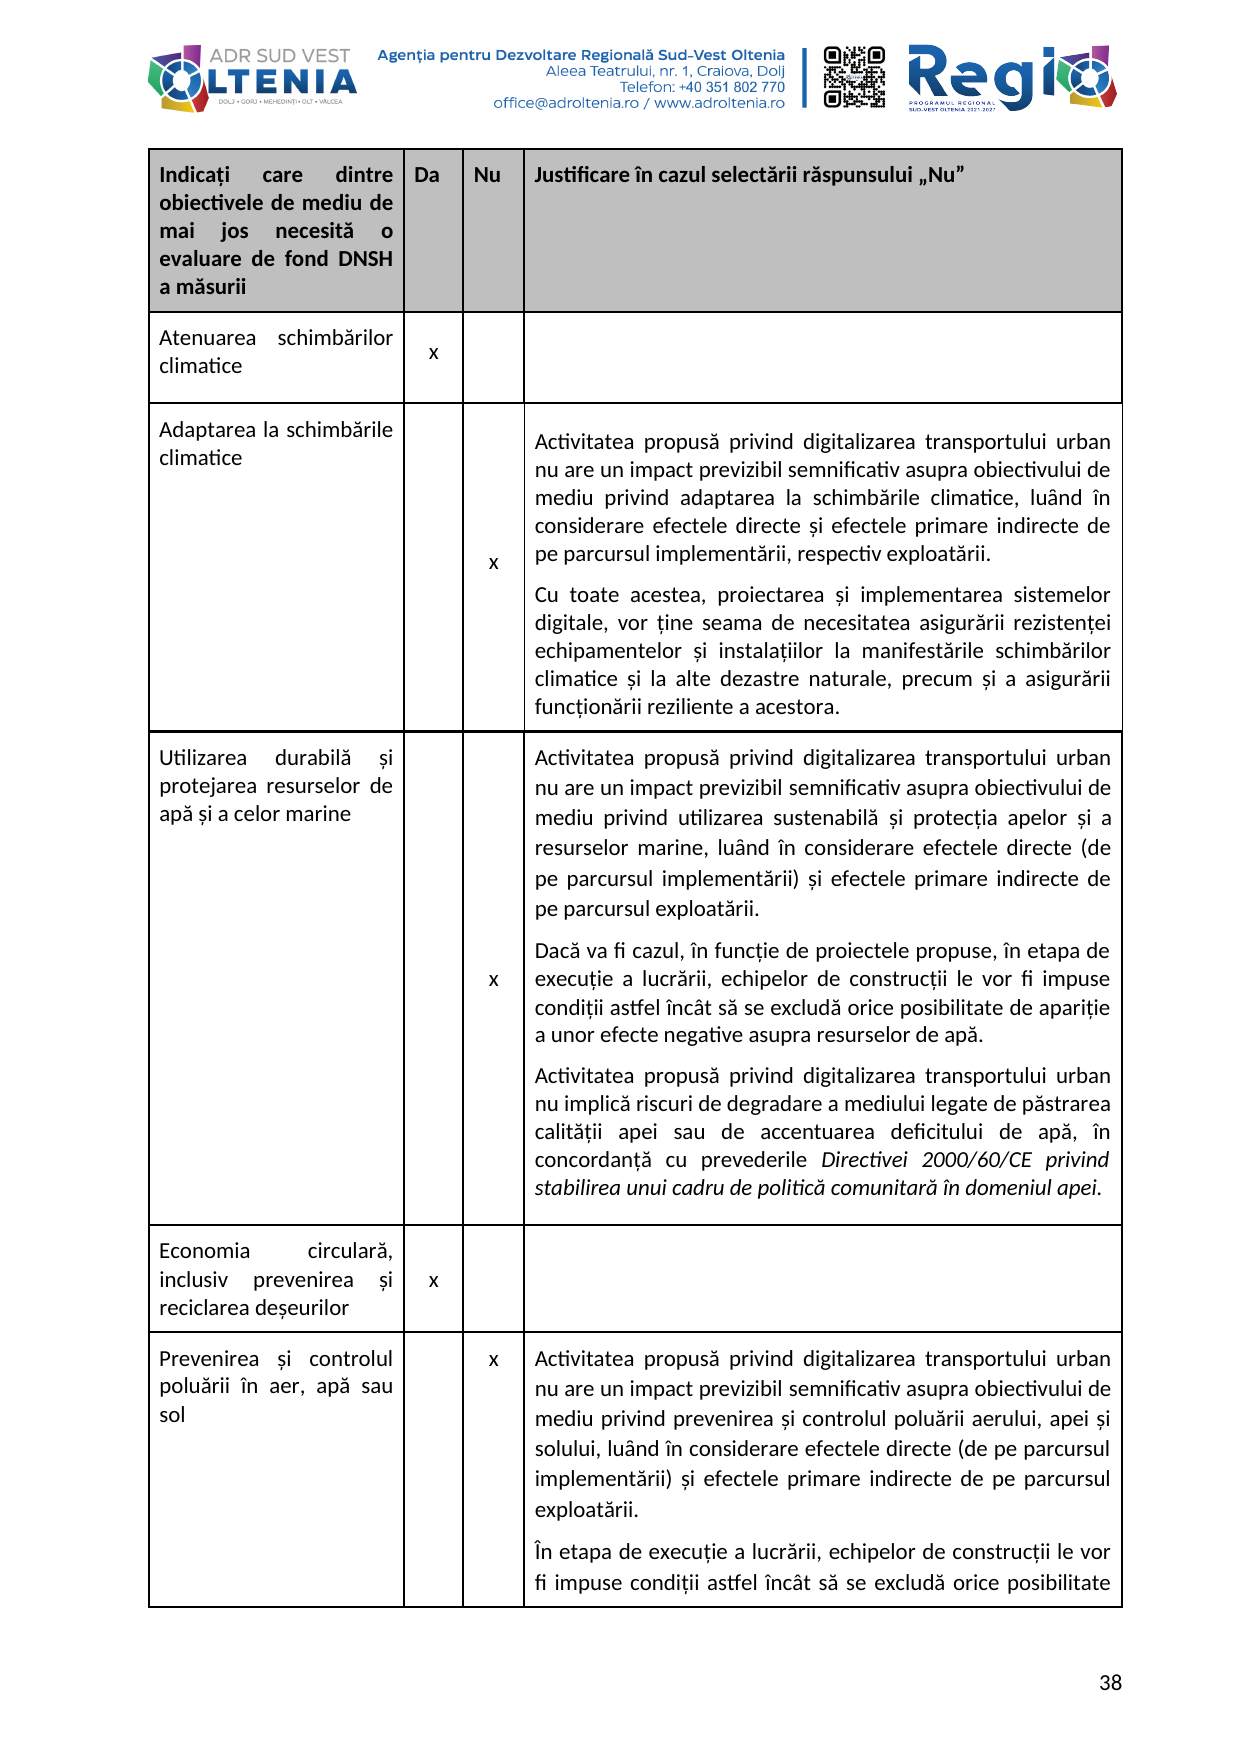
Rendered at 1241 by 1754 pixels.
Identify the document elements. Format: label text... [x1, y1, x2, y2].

table_header Da [405, 150, 462, 311]
table_cell x [464, 404, 524, 730]
picture [907, 44, 1118, 114]
table_cell Atenuarea schimbărilor climatice [150, 313, 403, 402]
table_cell [525, 313, 1121, 402]
table_cell Activitatea propusă privind digitalizarea transportului urban nu are un impact previzibil semnificativ asupra obiectivului de mediu privind adaptarea la schimbările climatice, luȃnd în considerare efectele directe și efectele primare indirecte de pe parcursul implementării, respectiv exploatării. Cu toate acestea, proiectarea și implementarea sistemelor digitale, vor ţine seama de necesitatea asigurării rezistenței echipamentelor și instalațiilor la manifestările schimbărilor climatice și la alte dezastre naturale, precum și a asigurării funcţionării reziliente a acestora. [525, 404, 1122, 730]
table_cell x [405, 1226, 462, 1331]
table_cell [464, 1226, 523, 1331]
table_cell x [464, 733, 523, 1224]
table_cell [464, 313, 523, 402]
table_cell Adaptarea la schimbările climatice [150, 404, 403, 730]
table_cell [405, 1333, 462, 1606]
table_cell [150, 1333, 403, 1606]
table_header Indicați care dintre obiectivele de mediu de mai jos necesită o evaluare de fond DNSH a măsurii [150, 150, 403, 311]
table_header Justificare în cazul selectării răspunsului „Nu” [525, 150, 1121, 311]
table_cell [405, 404, 462, 730]
table_cell x [464, 1333, 523, 1606]
picture [147, 44, 358, 114]
table_cell Activitatea propusă privind digitalizarea transportului urban nu are un impact previzibil semnificativ asupra obiectivului de mediu privind utilizarea sustenabilă şi protecţia apelor şi a resurselor marine, luȃnd în considerare efectele directe (de pe parcursul implementării) și efectele primare indirecte de pe parcursul exploatării. Dacă va fi cazul, în funcție de proiectele propuse, în etapa de execuţie a lucrării, echipelor de construcții le vor fi impuse condiţii astfel încât să se excludă orice posibilitate de apariție a unor efecte negative asupra resurselor de apă. Activitatea propusă privind digitalizarea transportului urban nu implică riscuri de degradare a mediului legate de păstrarea calității apei sau de accentuarea deficitului de apă, în concordanţă cu prevederile Directivei 2000/60/CE privind stabilirea unui cadru de politică comunitară în domeniul apei. [525, 733, 1121, 1224]
table_cell Utilizarea durabilă și protejarea resurselor de apă și a celor marine [150, 733, 403, 1224]
picture [375, 44, 890, 114]
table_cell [525, 1333, 1121, 1606]
table_cell x [405, 313, 462, 402]
table_header Nu [464, 150, 523, 311]
table_cell [405, 733, 462, 1224]
table_cell Economia circulară, inclusiv prevenirea și reciclarea deșeurilor [150, 1226, 403, 1331]
table_cell [525, 1226, 1121, 1331]
